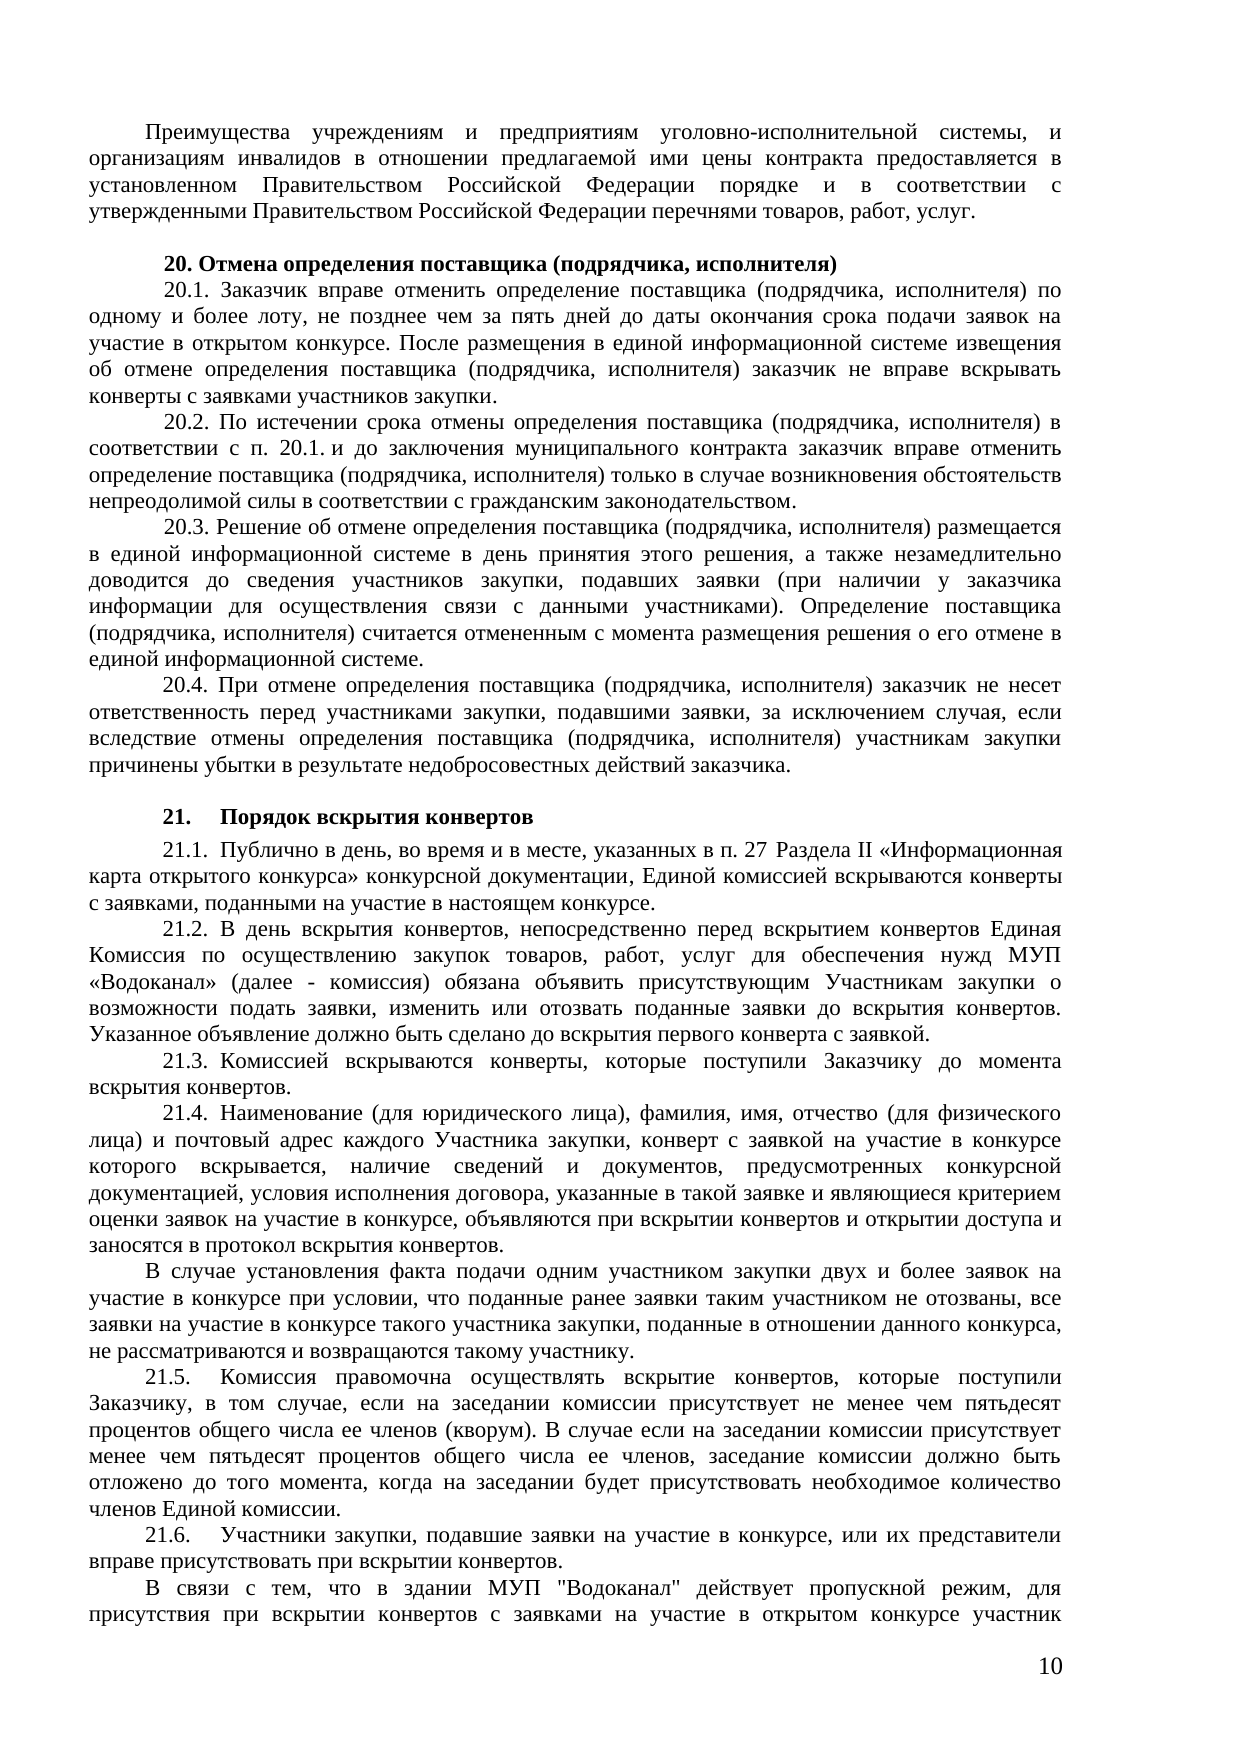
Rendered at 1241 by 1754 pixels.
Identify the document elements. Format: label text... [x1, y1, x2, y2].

text 20.3. Решение об отмене определения поставщика (подрядчика, исполнителя) размещается в единой информационной системе в день принятия этого решения, а также незамедлительно доводится до сведения участников закупки, подавших заявки (при наличии у заказчика информации для осуществления связи с данными участниками). Определение поставщика (подрядчика, исполнителя) считается отмененным с момента размещения решения о его отмене в единой информационной системе. [89, 513, 1063, 672]
text 21.2. В день вскрытия конвертов, непосредственно перед вскрытием конвертов Единая Комиссия по осуществлению закупок товаров, работ, услуг для обеспечения нужд МУП «Водоканал» (далее - комиссия) обязана объявить присутствующим Участникам закупки о возможности подать заявки, изменить или отозвать поданные заявки до вскрытия конвертов. Указанное объявление должно быть сделано до вскрытия первого конверта с заявкой. [89, 915, 1063, 1047]
text 21.3. Комиссией вскрываются конверты, которые поступили Заказчику до момента вскрытия конвертов. [89, 1047, 1063, 1099]
text 20. Отмена определения поставщика (подрядчика, исполнителя) [89, 250, 1063, 276]
text 20.2. По истечении срока отмены определения поставщика (подрядчика, исполнителя) в соответствии с п. 20.1. и до заключения муниципального контракта заказчик вправе отменить определение поставщика (подрядчика, исполнителя) только в случае возникновения обстоятельств непреодолимой силы в соответствии с гражданским законодательством. [89, 408, 1063, 513]
text 21.1. Публично в день, во время и в месте, указанных в п. 27 Раздела II «Информационная карта открытого конкурса» конкурсной документации, Единой комиссией вскрываются конверты с заявками, поданными на участие в настоящем конкурсе. [89, 836, 1063, 915]
text 21.5. Комиссия правомочна осуществлять вскрытие конвертов, которые поступили Заказчику, в том случае, если на заседании комиссии присутствует не менее чем пятьдесят процентов общего числа ее членов (кворум). В случае если на заседании комиссии присутствует менее чем пятьдесят процентов общего числа ее членов, заседание комиссии должно быть отложено до того момента, когда на заседании будет присутствовать необходимое количество членов Единой комиссии. [89, 1363, 1063, 1521]
text 20.1. Заказчик вправе отменить определение поставщика (подрядчика, исполнителя) по одному и более лоту, не позднее чем за пять дней до даты окончания срока подачи заявок на участие в открытом конкурсе. После размещения в единой информационной системе извещения об отмене определения поставщика (подрядчика, исполнителя) заказчик не вправе вскрывать конверты с заявками участников закупки. [89, 276, 1063, 408]
text В случае установления факта подачи одним участником закупки двух и более заявок на участие в конкурсе при условии, что поданные ранее заявки таким участником не отозваны, все заявки на участие в конкурсе такого участника закупки, поданные в отношении данного конкурса, не рассматриваются и возвращаются такому участнику. [89, 1258, 1063, 1363]
text Преимущества учреждениям и предприятиям уголовно-исполнительной системы, и организациям инвалидов в отношении предлагаемой ими цены контракта предоставляется в установленном Правительством Российской Федерации порядке и в соответствии с утвержденными Правительством Российской Федерации перечнями товаров, работ, услуг. [89, 118, 1063, 223]
text 21.4. Наименование (для юридического лица), фамилия, имя, отчество (для физического лица) и почтовый адрес каждого Участника закупки, конверт с заявкой на участие в конкурсе которого вскрывается, наличие сведений и документов, предусмотренных конкурсной документацией, условия исполнения договора, указанные в такой заявке и являющиеся критерием оценки заявок на участие в конкурсе, объявляются при вскрытии конвертов и открытии доступа и заносятся в протокол вскрытия конвертов. [89, 1099, 1063, 1258]
text 21.6. Участники закупки, подавшие заявки на участие в конкурсе, или их представители вправе присутствовать при вскрытии конвертов. [89, 1521, 1063, 1574]
text 20.4. При отмене определения поставщика (подрядчика, исполнителя) заказчик не несет ответственность перед участниками закупки, подавшими заявки, за исключением случая, если вследствие отмены определения поставщика (подрядчика, исполнителя) участникам закупки причинены убытки в результате недобросовестных действий заказчика. [89, 672, 1063, 777]
text 21. Порядок вскрытия конвертов [89, 803, 1063, 830]
